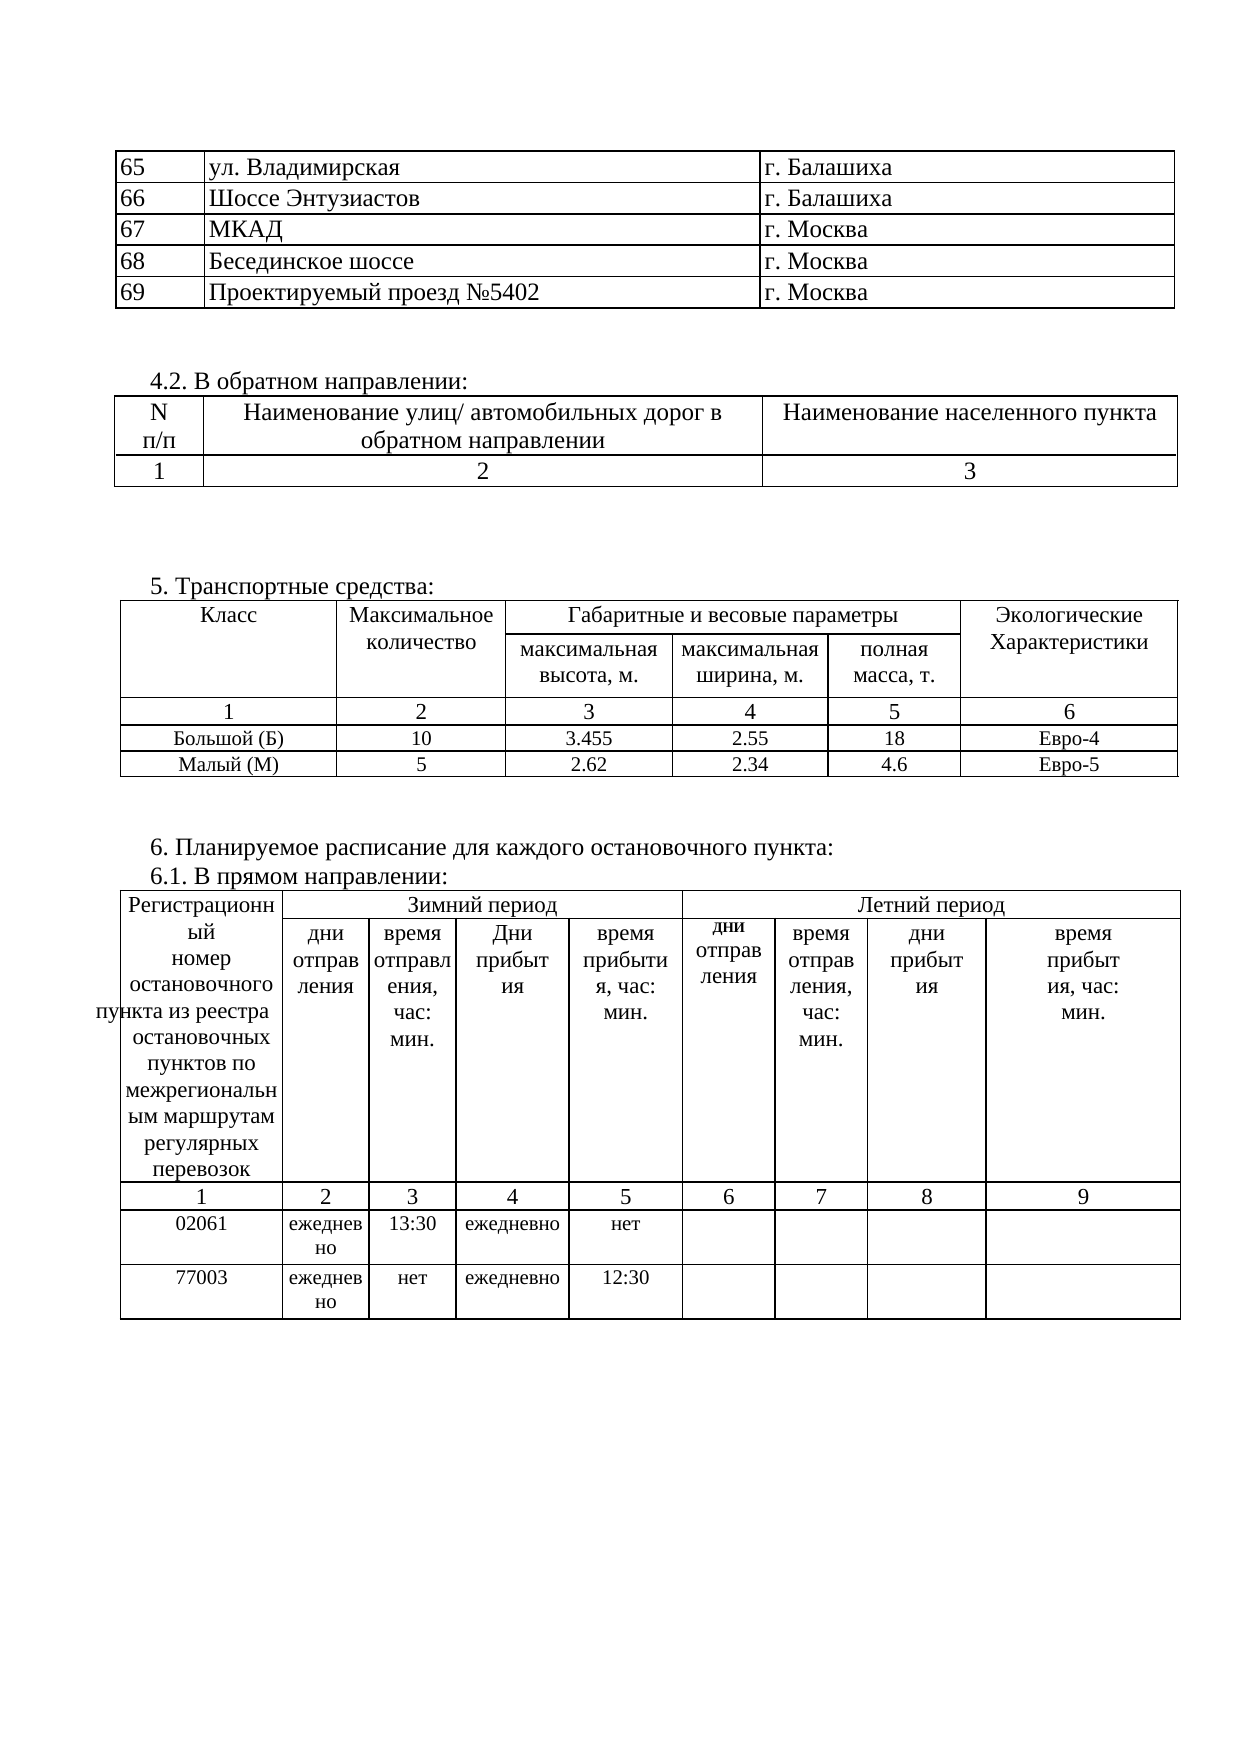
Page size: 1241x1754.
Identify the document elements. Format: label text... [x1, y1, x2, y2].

table_cell Большой (Б) [121, 726, 336, 750]
table_cell 7 [776, 1183, 867, 1209]
table_cell Евро-4 [961, 726, 1177, 750]
table_cell полная масса, т. [829, 635, 960, 696]
table_cell [868, 1211, 985, 1263]
table_cell дни прибыт ия [868, 919, 985, 1181]
table_cell 18 [829, 726, 960, 750]
table_header N п/п [115, 397, 203, 454]
table_cell Бесединское шоссе [205, 246, 759, 276]
table_cell 77003 [121, 1265, 282, 1318]
table_cell г. Москва [761, 277, 1174, 307]
table_cell [776, 1265, 867, 1318]
table_cell 5 [337, 752, 505, 776]
table_cell 2.34 [673, 752, 827, 776]
table_cell 2 [283, 1183, 368, 1209]
table_cell ДНИ отправ ления [683, 919, 774, 1181]
table_header Наименование улиц/ автомобильных дорог в обратном направлении [204, 397, 762, 454]
table_cell 69 [117, 277, 204, 307]
table_cell Шоссе Энтузиастов [205, 183, 759, 213]
table_cell 67 [117, 215, 204, 244]
table_header Регистрационный номер остановочного пункта из реестра остановочных пунктов по межрегиональным маршрутам регулярных перевозок [121, 891, 282, 1181]
table_cell 66 [117, 183, 204, 213]
table_cell время прибыти я, час: мин. [570, 919, 682, 1181]
table_cell 1 [121, 1183, 282, 1209]
table_cell 02061 [121, 1211, 282, 1263]
table_cell время отправл ения, час: мин. [370, 919, 455, 1181]
table_cell время прибыт ия, час: мин. [987, 919, 1180, 1181]
table_cell 6 [961, 698, 1177, 724]
table_cell [987, 1265, 1180, 1318]
table_header Наименование населенного пункта [763, 397, 1177, 454]
table_header Летний период [683, 891, 1180, 918]
table_cell ежедневно [457, 1265, 568, 1318]
text 6. Планируемое расписание для каждого остановочного пункта: [150, 832, 1090, 861]
table_cell 10 [337, 726, 505, 750]
table_cell Проектируемый проезд №5402 [205, 277, 759, 307]
table_cell [987, 1211, 1180, 1263]
table_cell 3 [370, 1183, 455, 1209]
table_cell ежедневно [283, 1211, 368, 1263]
table_cell ежедневно [457, 1211, 568, 1263]
table_cell дни отправ ления [283, 919, 368, 1181]
table_cell 2.55 [673, 726, 827, 750]
table_cell время отправ ления, час: мин. [776, 919, 867, 1181]
table_cell максимальная высота, м. [506, 635, 672, 696]
table_cell 5 [829, 698, 960, 724]
table_cell Малый (М) [121, 752, 336, 776]
table_header Класс [121, 601, 336, 696]
table_cell 4 [457, 1183, 568, 1209]
table_cell максимальная ширина, м. [673, 635, 827, 696]
table_cell г. Москва [761, 215, 1174, 244]
table_cell [683, 1211, 774, 1263]
table_cell 9 [987, 1183, 1180, 1209]
table_cell 68 [117, 246, 204, 276]
table_cell [683, 1265, 774, 1318]
table_cell 6 [683, 1183, 774, 1209]
table_cell 1 [121, 698, 336, 724]
table_cell ул. Владимирская [205, 152, 759, 181]
table_cell Дни прибыт ия [457, 919, 568, 1181]
text 4.2. В обратном направлении: [150, 366, 1090, 395]
text 6.1. В прямом направлении: [150, 861, 1090, 890]
table_cell 4.6 [829, 752, 960, 776]
table_cell 3.455 [506, 726, 672, 750]
table_cell 4 [673, 698, 827, 724]
table_cell 65 [117, 152, 204, 181]
table_cell нет [570, 1211, 682, 1263]
table_cell Евро-5 [961, 752, 1177, 776]
table_cell МКАД [205, 215, 759, 244]
table_cell 8 [868, 1183, 985, 1209]
table_cell [868, 1265, 985, 1318]
table_header Габаритные и весовые параметры [506, 601, 960, 633]
table_header Зимний период [283, 891, 682, 918]
table_cell 2 [337, 698, 505, 724]
table_cell г. Москва [761, 246, 1174, 276]
table_cell 2.62 [506, 752, 672, 776]
table_cell г. Балашиха [761, 152, 1174, 181]
table_cell ежедневно [283, 1265, 368, 1318]
table_cell г. Балашиха [761, 183, 1174, 213]
table_cell нет [370, 1265, 455, 1318]
table_cell 12:30 [570, 1265, 682, 1318]
table_cell 2 [204, 456, 762, 486]
text 5. Транспортные средства: [150, 571, 1090, 600]
table_header Максимальное количество [337, 601, 505, 696]
table_cell 3 [506, 698, 672, 724]
table_header Экологические Характеристики [961, 601, 1177, 696]
table_cell 1 [115, 455, 203, 486]
table_cell 13:30 [370, 1211, 455, 1263]
table_cell 3 [763, 454, 1177, 486]
table_cell [776, 1211, 867, 1263]
table_cell 5 [570, 1183, 682, 1209]
